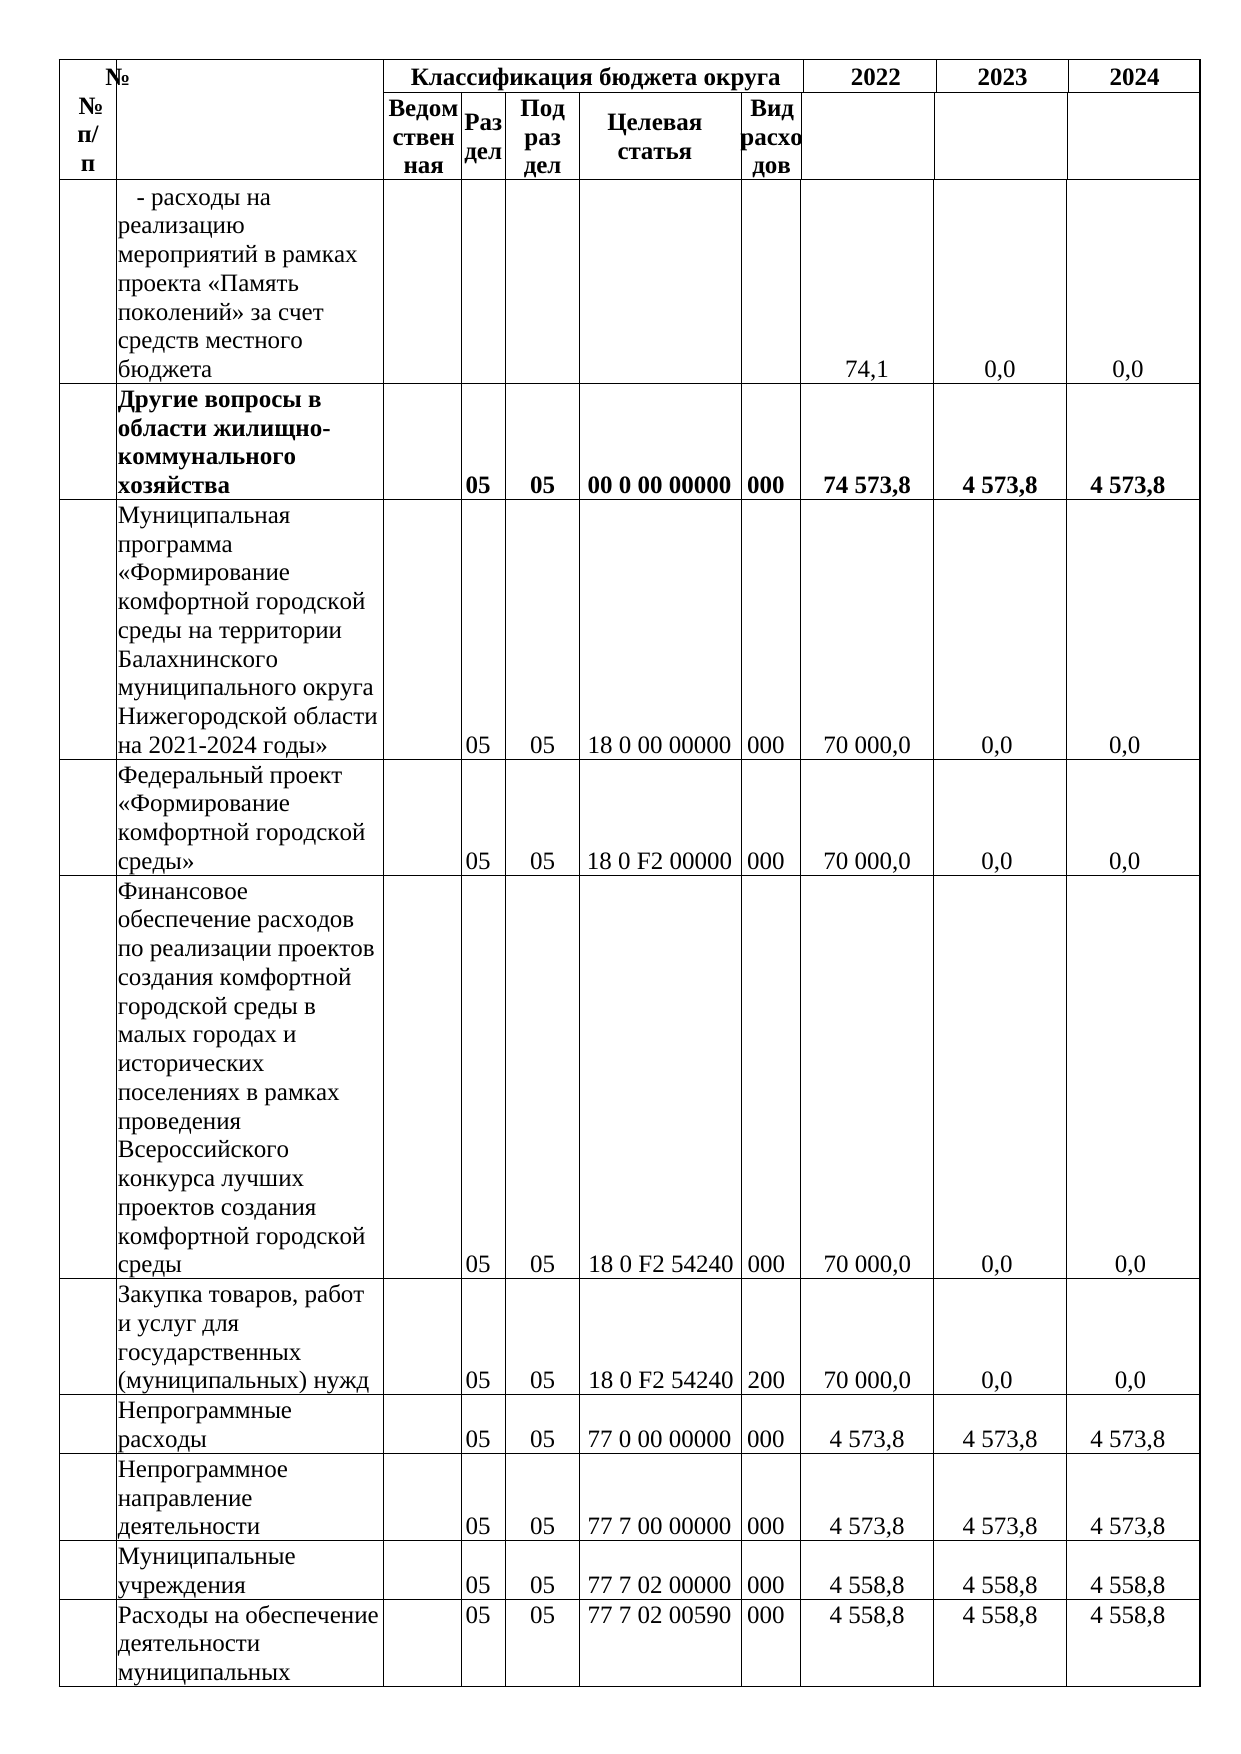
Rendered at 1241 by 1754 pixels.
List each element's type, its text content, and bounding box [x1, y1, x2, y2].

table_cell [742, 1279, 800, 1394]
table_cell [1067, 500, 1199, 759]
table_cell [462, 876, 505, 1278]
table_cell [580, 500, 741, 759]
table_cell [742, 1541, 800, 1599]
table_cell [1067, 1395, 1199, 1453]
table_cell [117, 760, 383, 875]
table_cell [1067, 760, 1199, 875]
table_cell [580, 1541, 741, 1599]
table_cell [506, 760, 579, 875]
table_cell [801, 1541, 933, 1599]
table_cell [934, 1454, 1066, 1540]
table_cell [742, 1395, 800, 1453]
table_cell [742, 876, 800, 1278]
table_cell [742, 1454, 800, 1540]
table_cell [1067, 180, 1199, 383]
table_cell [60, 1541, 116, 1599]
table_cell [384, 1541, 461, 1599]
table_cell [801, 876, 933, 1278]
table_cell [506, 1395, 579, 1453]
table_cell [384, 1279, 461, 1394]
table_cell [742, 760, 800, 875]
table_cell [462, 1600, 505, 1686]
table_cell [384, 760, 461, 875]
table_cell [802, 93, 934, 179]
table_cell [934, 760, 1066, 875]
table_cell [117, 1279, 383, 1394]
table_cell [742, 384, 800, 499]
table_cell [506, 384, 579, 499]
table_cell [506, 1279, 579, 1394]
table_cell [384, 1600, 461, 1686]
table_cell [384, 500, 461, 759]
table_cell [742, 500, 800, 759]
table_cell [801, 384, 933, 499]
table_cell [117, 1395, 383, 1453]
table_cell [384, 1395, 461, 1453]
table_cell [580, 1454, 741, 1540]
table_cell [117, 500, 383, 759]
table_cell [1068, 93, 1199, 179]
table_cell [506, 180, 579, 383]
table_cell [935, 93, 1067, 179]
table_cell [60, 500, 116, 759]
table_header 2024 [1069, 60, 1199, 92]
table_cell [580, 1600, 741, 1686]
table_cell Вид расхо дов [742, 93, 801, 179]
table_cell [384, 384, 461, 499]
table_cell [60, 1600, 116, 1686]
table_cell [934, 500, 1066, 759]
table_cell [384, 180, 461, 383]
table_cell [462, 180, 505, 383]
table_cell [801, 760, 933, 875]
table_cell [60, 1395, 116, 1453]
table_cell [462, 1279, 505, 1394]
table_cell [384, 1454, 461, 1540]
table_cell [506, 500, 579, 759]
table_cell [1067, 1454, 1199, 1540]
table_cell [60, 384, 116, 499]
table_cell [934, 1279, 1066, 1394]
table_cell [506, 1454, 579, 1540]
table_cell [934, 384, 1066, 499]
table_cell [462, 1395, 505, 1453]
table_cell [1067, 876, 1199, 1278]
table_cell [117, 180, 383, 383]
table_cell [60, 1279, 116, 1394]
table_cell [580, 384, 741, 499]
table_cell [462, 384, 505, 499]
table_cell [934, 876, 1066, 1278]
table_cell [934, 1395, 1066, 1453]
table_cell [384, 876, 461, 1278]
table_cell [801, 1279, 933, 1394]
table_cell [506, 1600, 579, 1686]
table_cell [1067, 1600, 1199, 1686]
table_cell Целевая статья [580, 93, 741, 179]
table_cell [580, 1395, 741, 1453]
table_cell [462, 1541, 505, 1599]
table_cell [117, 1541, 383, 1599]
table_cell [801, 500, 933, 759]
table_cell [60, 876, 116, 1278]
table_header 2023 [937, 60, 1068, 92]
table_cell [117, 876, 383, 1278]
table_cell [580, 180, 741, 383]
table_header 2022 [804, 60, 936, 92]
table_cell Раз дел [462, 93, 505, 179]
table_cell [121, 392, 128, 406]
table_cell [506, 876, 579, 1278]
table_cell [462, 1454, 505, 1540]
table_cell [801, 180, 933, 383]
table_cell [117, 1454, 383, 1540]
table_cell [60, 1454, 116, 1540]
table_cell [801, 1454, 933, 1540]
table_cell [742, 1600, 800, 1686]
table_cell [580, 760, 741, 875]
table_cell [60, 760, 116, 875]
table_cell Под раз дел [506, 93, 579, 179]
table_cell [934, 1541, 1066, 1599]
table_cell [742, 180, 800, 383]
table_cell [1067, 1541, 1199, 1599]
table_cell Ведом ствен ная [384, 93, 461, 179]
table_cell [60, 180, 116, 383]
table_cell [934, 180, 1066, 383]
table_header Классификация бюджета округа [384, 60, 803, 92]
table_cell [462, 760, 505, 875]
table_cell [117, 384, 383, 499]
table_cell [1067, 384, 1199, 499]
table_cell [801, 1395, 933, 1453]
table_header № №п/п [60, 60, 116, 179]
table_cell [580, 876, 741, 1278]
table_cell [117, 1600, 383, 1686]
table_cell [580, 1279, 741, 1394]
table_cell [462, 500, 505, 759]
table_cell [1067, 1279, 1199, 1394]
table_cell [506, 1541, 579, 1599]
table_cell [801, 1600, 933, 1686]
table_header [117, 60, 383, 179]
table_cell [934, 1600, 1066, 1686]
